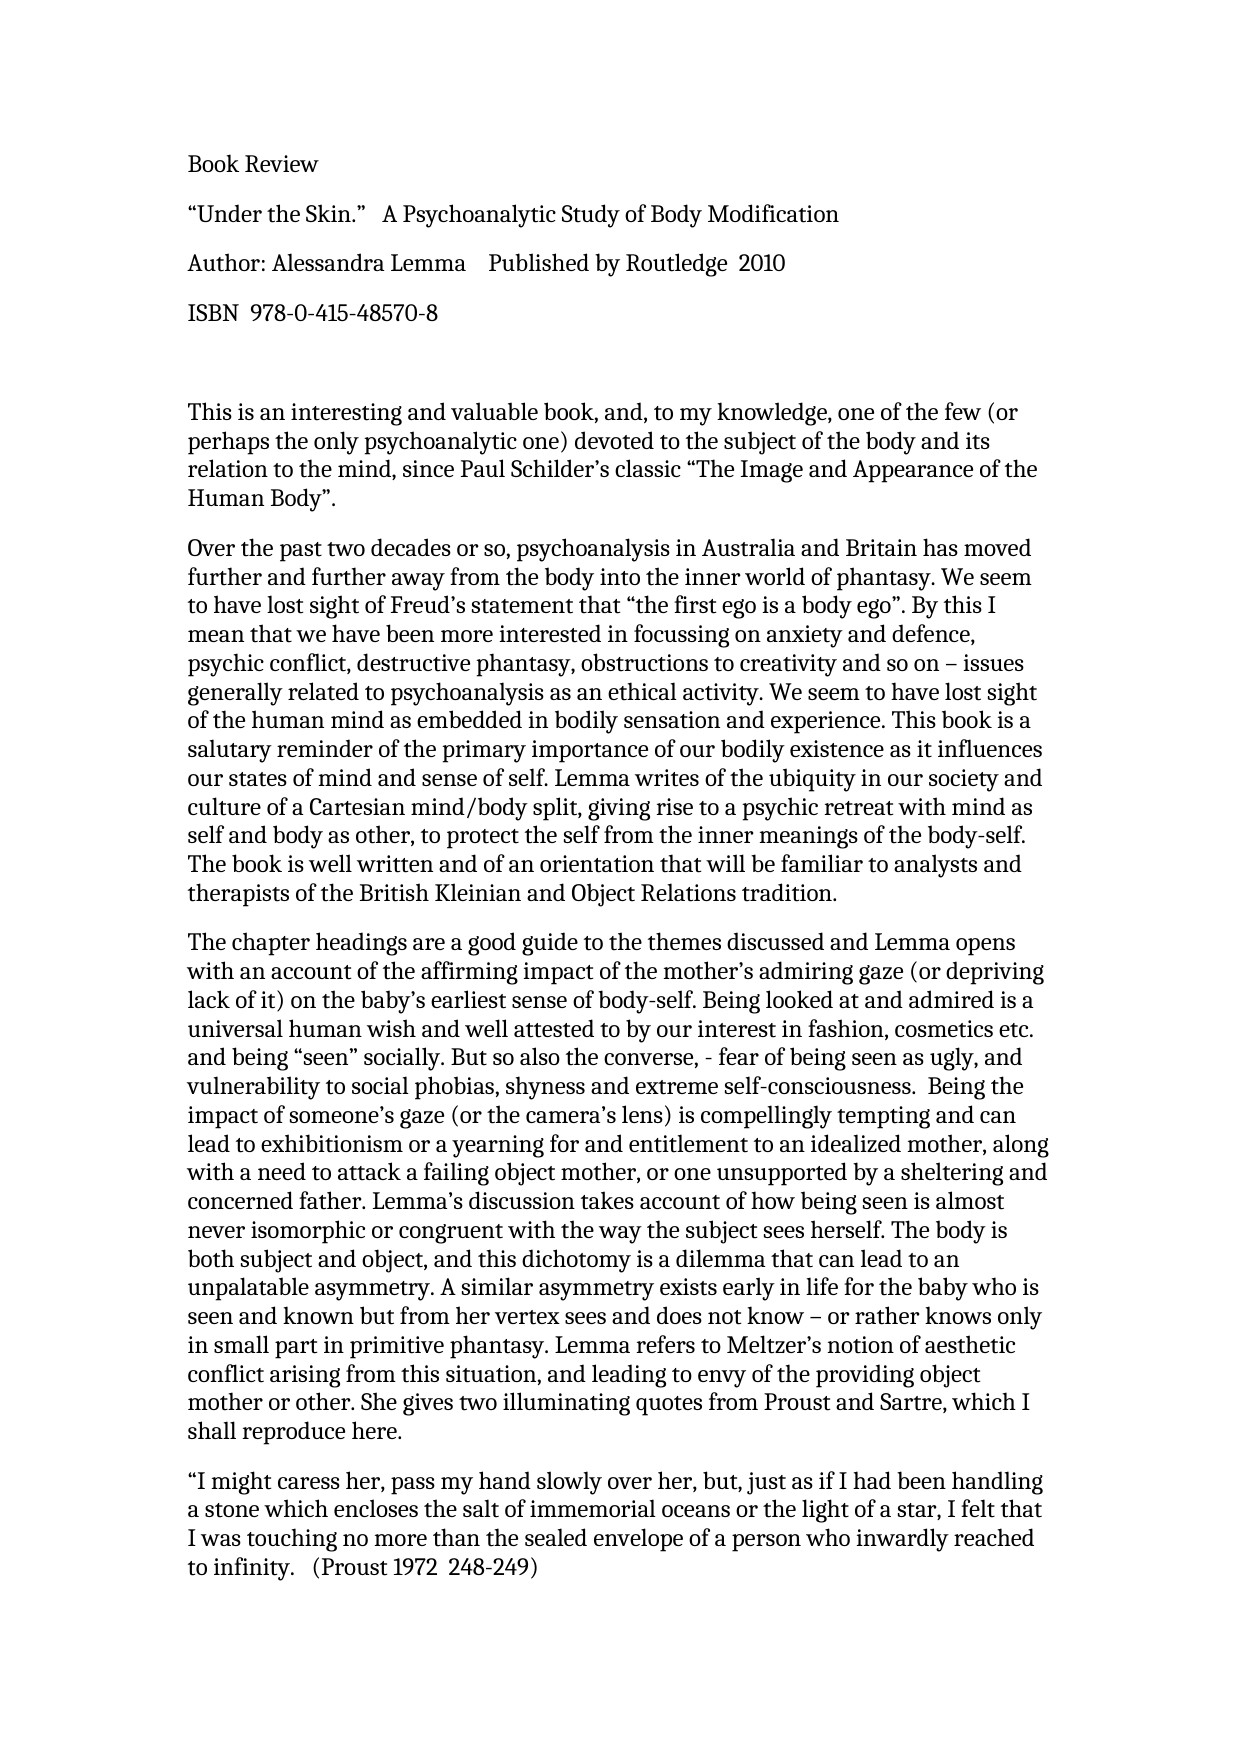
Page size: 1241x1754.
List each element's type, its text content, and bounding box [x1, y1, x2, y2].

text Book Review [187, 150, 1053, 179]
text “I might caress her, pass my hand slowly over her, but, just as if I had been handling a stone which encloses the salt of immemorial oceans or the light of a star, I felt that I was touching no more than the sealed envelope of a person who inwardly reached to infinity. (Proust 1972 248-249) [187, 1467, 1053, 1582]
text ISBN 978-0-415-48570-8 [187, 299, 1053, 327]
text This is an interesting and valuable book, and, to my knowledge, one of the few (or perhaps the only psychoanalytic one) devoted to the subject of the body and its relation to the mind, since Paul Schilder’s classic “The Image and Appearance of the Human Body”. [187, 398, 1053, 513]
text The chapter headings are a good guide to the themes discussed and Lemma opens with an account of the affirming impact of the mother’s admiring gaze (or depriving lack of it) on the baby’s earliest sense of body-self. Being looked at and admired is a universal human wish and well attested to by our interest in fashion, cosmetics etc. and being “seen” socially. But so also the converse, - fear of being seen as ugly, and vulnerability to social phobias, shyness and extreme self-consciousness. Being the impact of someone’s gaze (or the camera’s lens) is compellingly tempting and can lead to exhibitionism or a yearning for and entitlement to an idealized mother, along with a need to attack a failing object mother, or one unsupported by a sheltering and concerned father. Lemma’s discussion takes account of how being seen is almost never isomorphic or congruent with the way the subject sees herself. The body is both subject and object, and this dichotomy is a dilemma that can lead to an unpalatable asymmetry. A similar asymmetry exists early in life for the baby who is seen and known but from her vertex sees and does not know – or rather knows only in small part in primitive phantasy. Lemma refers to Meltzer’s notion of aesthetic conflict arising from this situation, and leading to envy of the providing object mother or other. She gives two illuminating quotes from Proust and Sartre, which I shall reproduce here. [187, 928, 1053, 1446]
text Author: Alessandra Lemma Published by Routledge 2010 [187, 249, 1053, 278]
text Over the past two decades or so, psychoanalysis in Australia and Britain has moved further and further away from the body into the inner world of phantasy. We seem to have lost sight of Freud’s statement that “the first ego is a body ego”. By this I mean that we have been more interested in focussing on anxiety and defence, psychic conflict, destructive phantasy, obstructions to creativity and so on – issues generally related to psychoanalysis as an ethical activity. We seem to have lost sight of the human mind as embedded in bodily sensation and experience. This book is a salutary reminder of the primary importance of our bodily existence as it influences our states of mind and sense of self. Lemma writes of the ubiquity in our society and culture of a Cartesian mind/body split, giving rise to a psychic retreat with mind as self and body as other, to protect the self from the inner meanings of the body-self. The book is well written and of an orientation that will be familiar to analysts and therapists of the British Kleinian and Object Relations tradition. [187, 534, 1053, 907]
text “Under the Skin.” A Psychoanalytic Study of Body Modification [187, 199, 1053, 228]
